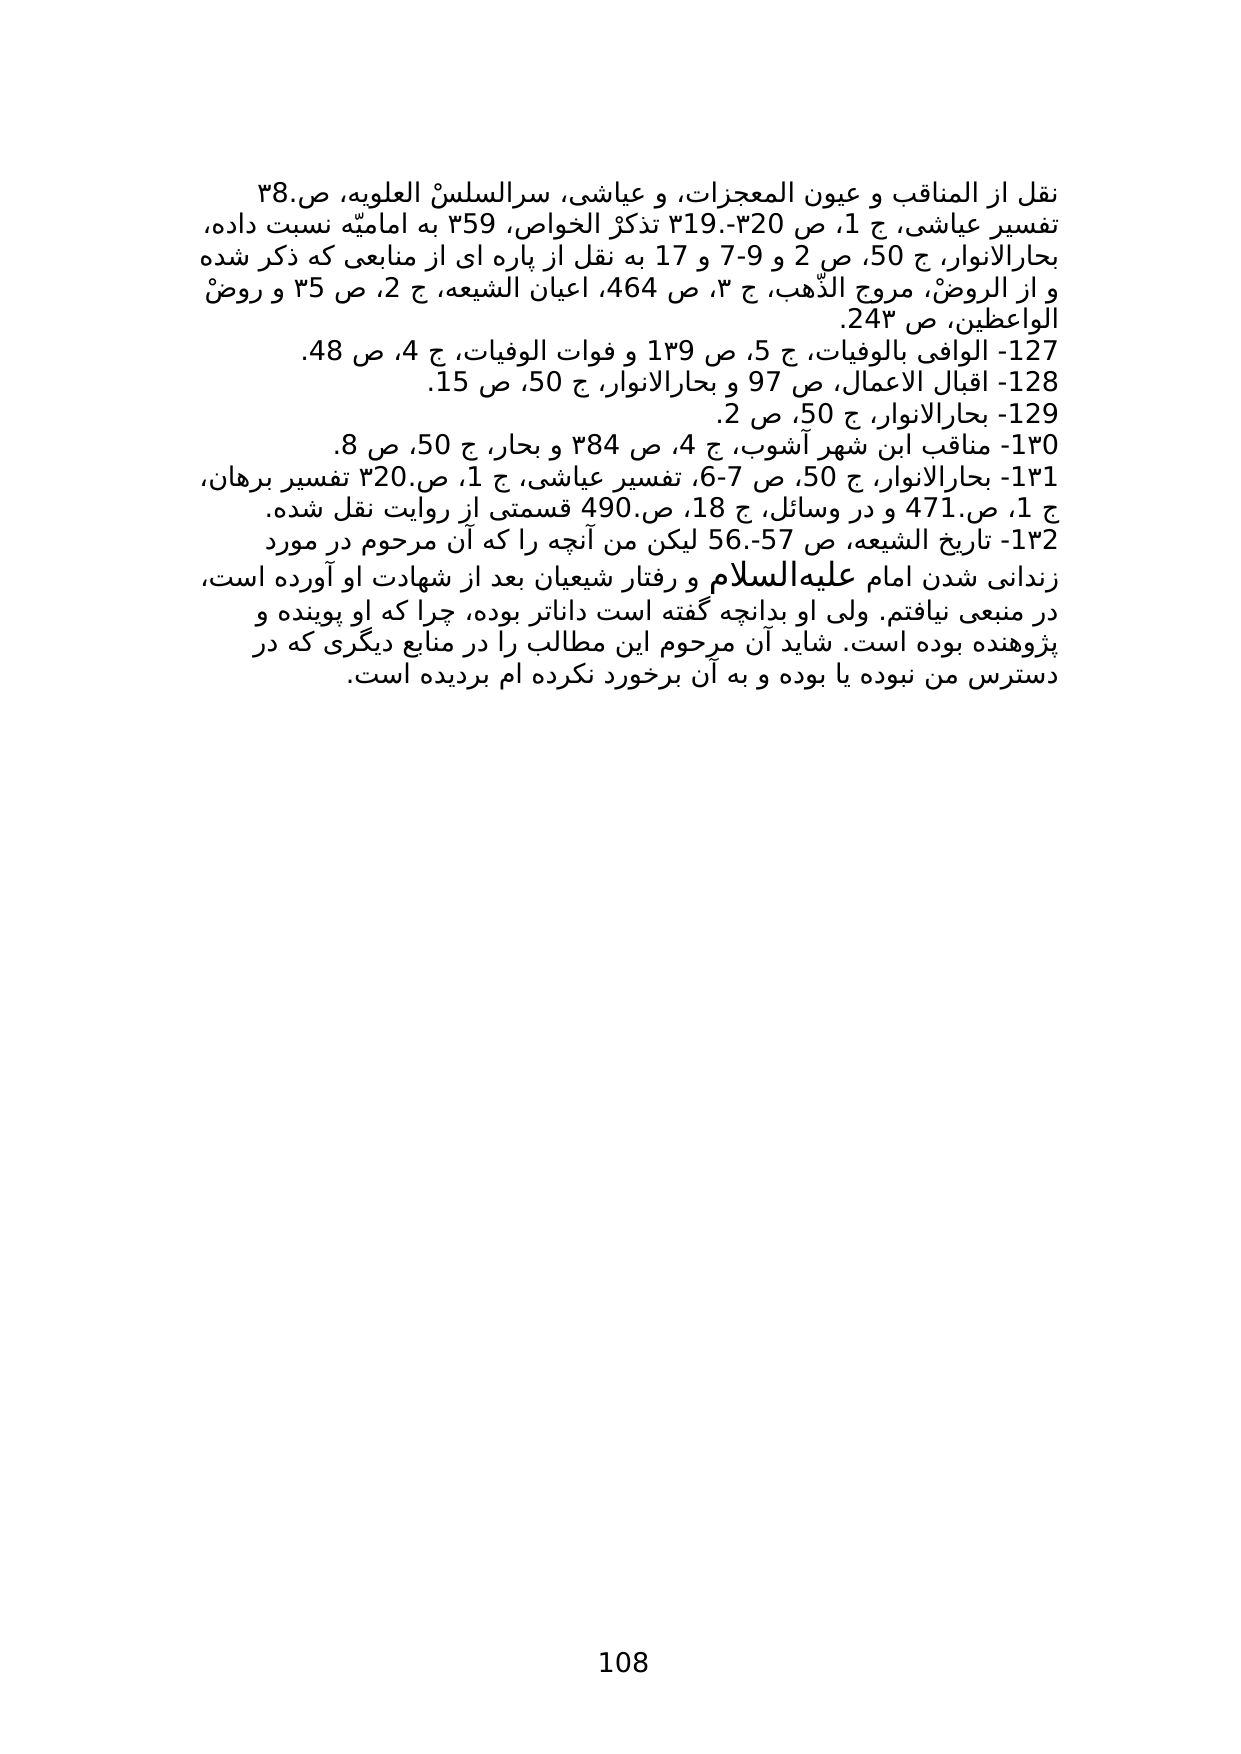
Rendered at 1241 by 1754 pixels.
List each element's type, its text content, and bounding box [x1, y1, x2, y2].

text 1٣2- تاريخ الشيعه، ص 57-.56 ليكن من آنچه را كه آن مرحوم در مورد زندانى شدن امام عليه‌السلام و رفتار شيعيان بعد از شهادت او آورده است، در منبعى نيافتم. ولى او بدانچه گفته است داناتر بوده، چرا كه او پوينده و پژوهنده بوده است. شايد آن مرحوم اين مطالب را در منابع ديگرى كه در دسترس من نبوده يا بوده و به آن برخورد نكرده ام برديده است. [187, 524, 1059, 689]
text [187, 177, 1059, 335]
text 1٣1- بحارالانوار، ج 50، ص 7-6، تفسير عياشى، ج 1، ص.٣20 تفسير برهان، ج 1، ص.471 و در وسائل، ج 18، ص.490 قسمتى از روايت نقل شده. [187, 461, 1059, 524]
text 128- اقبال الاعمال، ص 97 و بحارالانوار، ج 50، ص 15. [187, 367, 1059, 398]
text 129- بحارالانوار، ج 50، ص 2. [187, 398, 1059, 430]
text 1٣0- مناقب ابن شهر آشوب، ج 4، ص ٣84 و بحار، ج 50، ص 8. [187, 430, 1059, 461]
text 127- الوافى بالوفيات، ج 5، ص 1٣9 و فوات الوفيات، ج 4، ص 48. [187, 335, 1059, 367]
